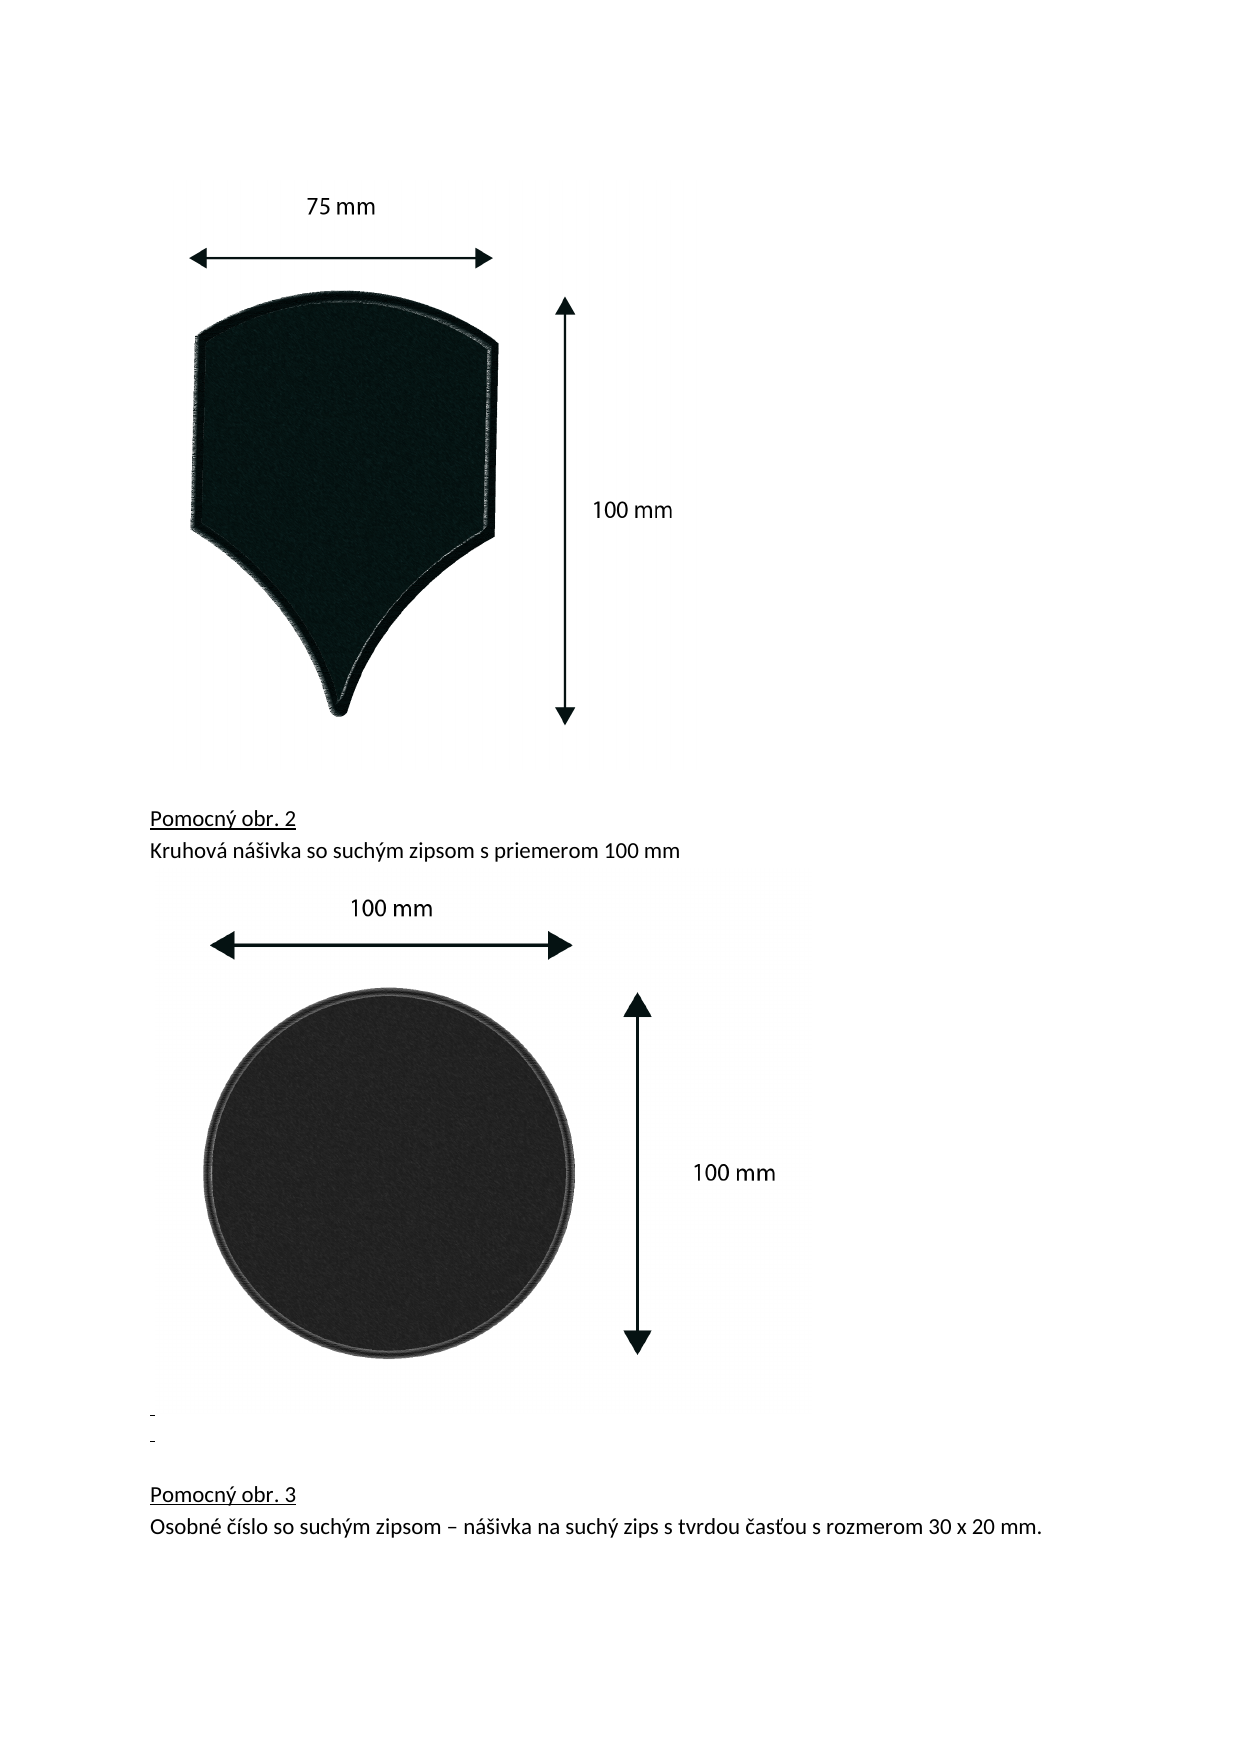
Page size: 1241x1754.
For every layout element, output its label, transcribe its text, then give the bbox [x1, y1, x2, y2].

picture [160, 180, 697, 770]
picture [155, 868, 813, 1414]
text Pomocný obr. 3 [150, 1480, 1090, 1508]
text Kruhová nášivka so suchým zipsom s priemerom 100 mm [150, 836, 1090, 864]
text Osobné číslo so suchým zipsom – nášivka na suchý zips s tvrdou časťou s rozmerom 30 x 20 mm. [150, 1512, 1090, 1540]
text Pomocný obr. 2 [150, 804, 1090, 832]
